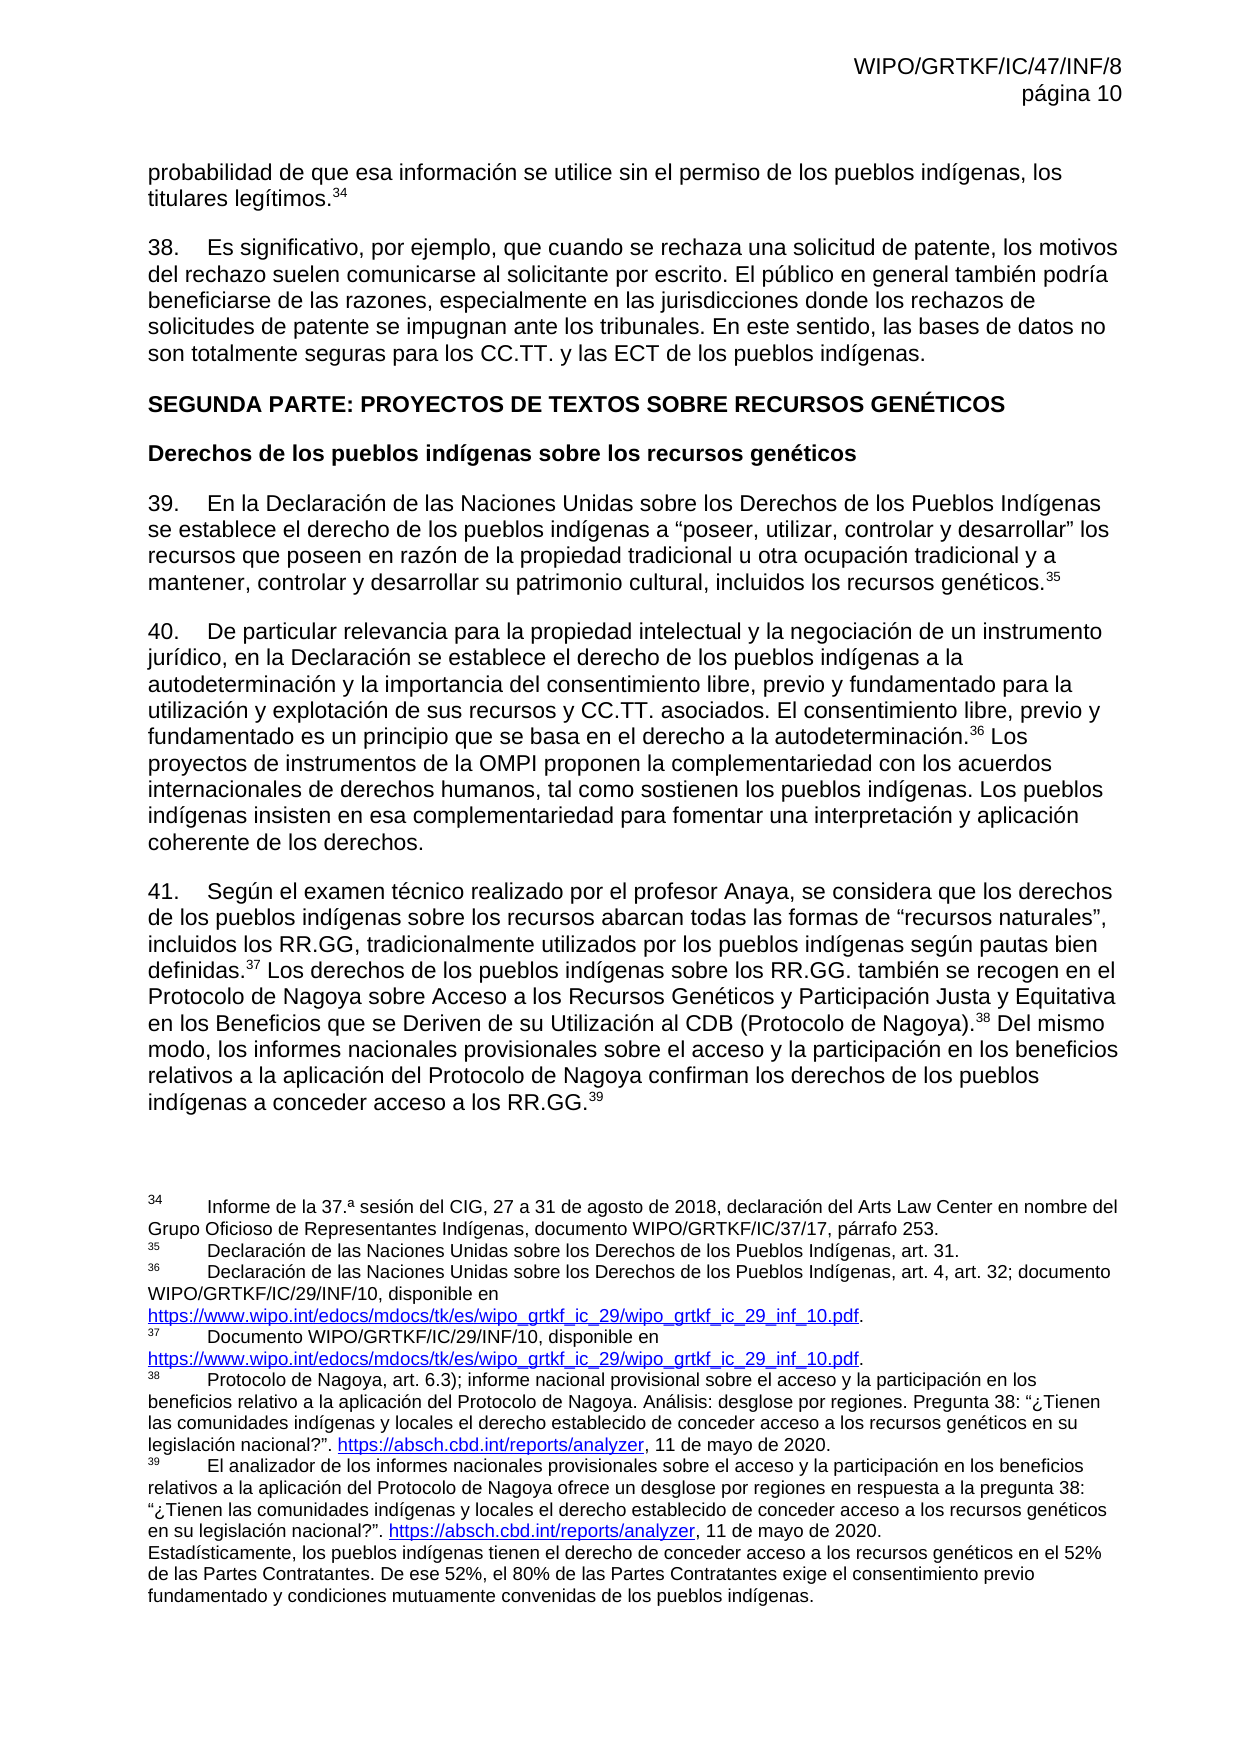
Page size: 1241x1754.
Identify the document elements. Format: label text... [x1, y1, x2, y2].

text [148, 158, 1122, 211]
text De particular relevancia para la propiedad intelectual y la negociación de un instrumento jurídico, en la Declaración se establece el derecho de los pueblos indígenas a la autodeterminación y la importancia del consentimiento libre, previo y fundamentado para la utilización y explotación de sus recursos y CC.TT. asociados. El consentimiento libre, previo y fundamentado es un principio que se basa en el derecho a la autodeterminación. Los proyectos de instrumentos de la OMPI proponen la complementariedad con los acuerdos internacionales de derechos humanos, tal como sostienen los pueblos indígenas. Los pueblos indígenas insisten en esa complementariedad para fomentar una interpretación y aplicación coherente de los derechos. [148, 618, 1122, 855]
text SEGUNDA PARTE: PROYECTOS DE TEXTOS SOBRE RECURSOS GENÉTICOS [148, 391, 1122, 417]
text Según el examen técnico realizado por el profesor Anaya, se considera que los derechos de los pueblos indígenas sobre los recursos abarcan todas las formas de “recursos naturales”, incluidos los RR.GG, tradicionalmente utilizados por los pueblos indígenas según pautas bien definidas. Los derechos de los pueblos indígenas sobre los RR.GG. también se recogen en el Protocolo de Nagoya sobre Acceso a los Recursos Genéticos y Participación Justa y Equitativa en los Beneficios que se Deriven de su Utilización al CDB (Protocolo de Nagoya). Del mismo modo, los informes nacionales provisionales sobre el acceso y la participación en los beneficios relativos a la aplicación del Protocolo de Nagoya confirman los derechos de los pueblos indígenas a conceder acceso a los RR.GG. [148, 878, 1122, 1115]
text Derechos de los pueblos indígenas sobre los recursos genéticos [148, 440, 1122, 467]
text En la Declaración de las Naciones Unidas sobre los Derechos de los Pueblos Indígenas se establece el derecho de los pueblos indígenas a “poseer, utilizar, controlar y desarrollar” los recursos que poseen en razón de la propiedad tradicional u otra ocupación tradicional y a mantener, controlar y desarrollar su patrimonio cultural, incluidos los recursos genéticos. [148, 489, 1122, 595]
text Es significativo, por ejemplo, que cuando se rechaza una solicitud de patente, los motivos del rechazo suelen comunicarse al solicitante por escrito. El público en general también podría beneficiarse de las razones, especialmente en las jurisdicciones donde los rechazos de solicitudes de patente se impugnan ante los tribunales. En este sentido, las bases de datos no son totalmente seguras para los CC.TT. y las ECT de los pueblos indígenas. [148, 234, 1122, 366]
